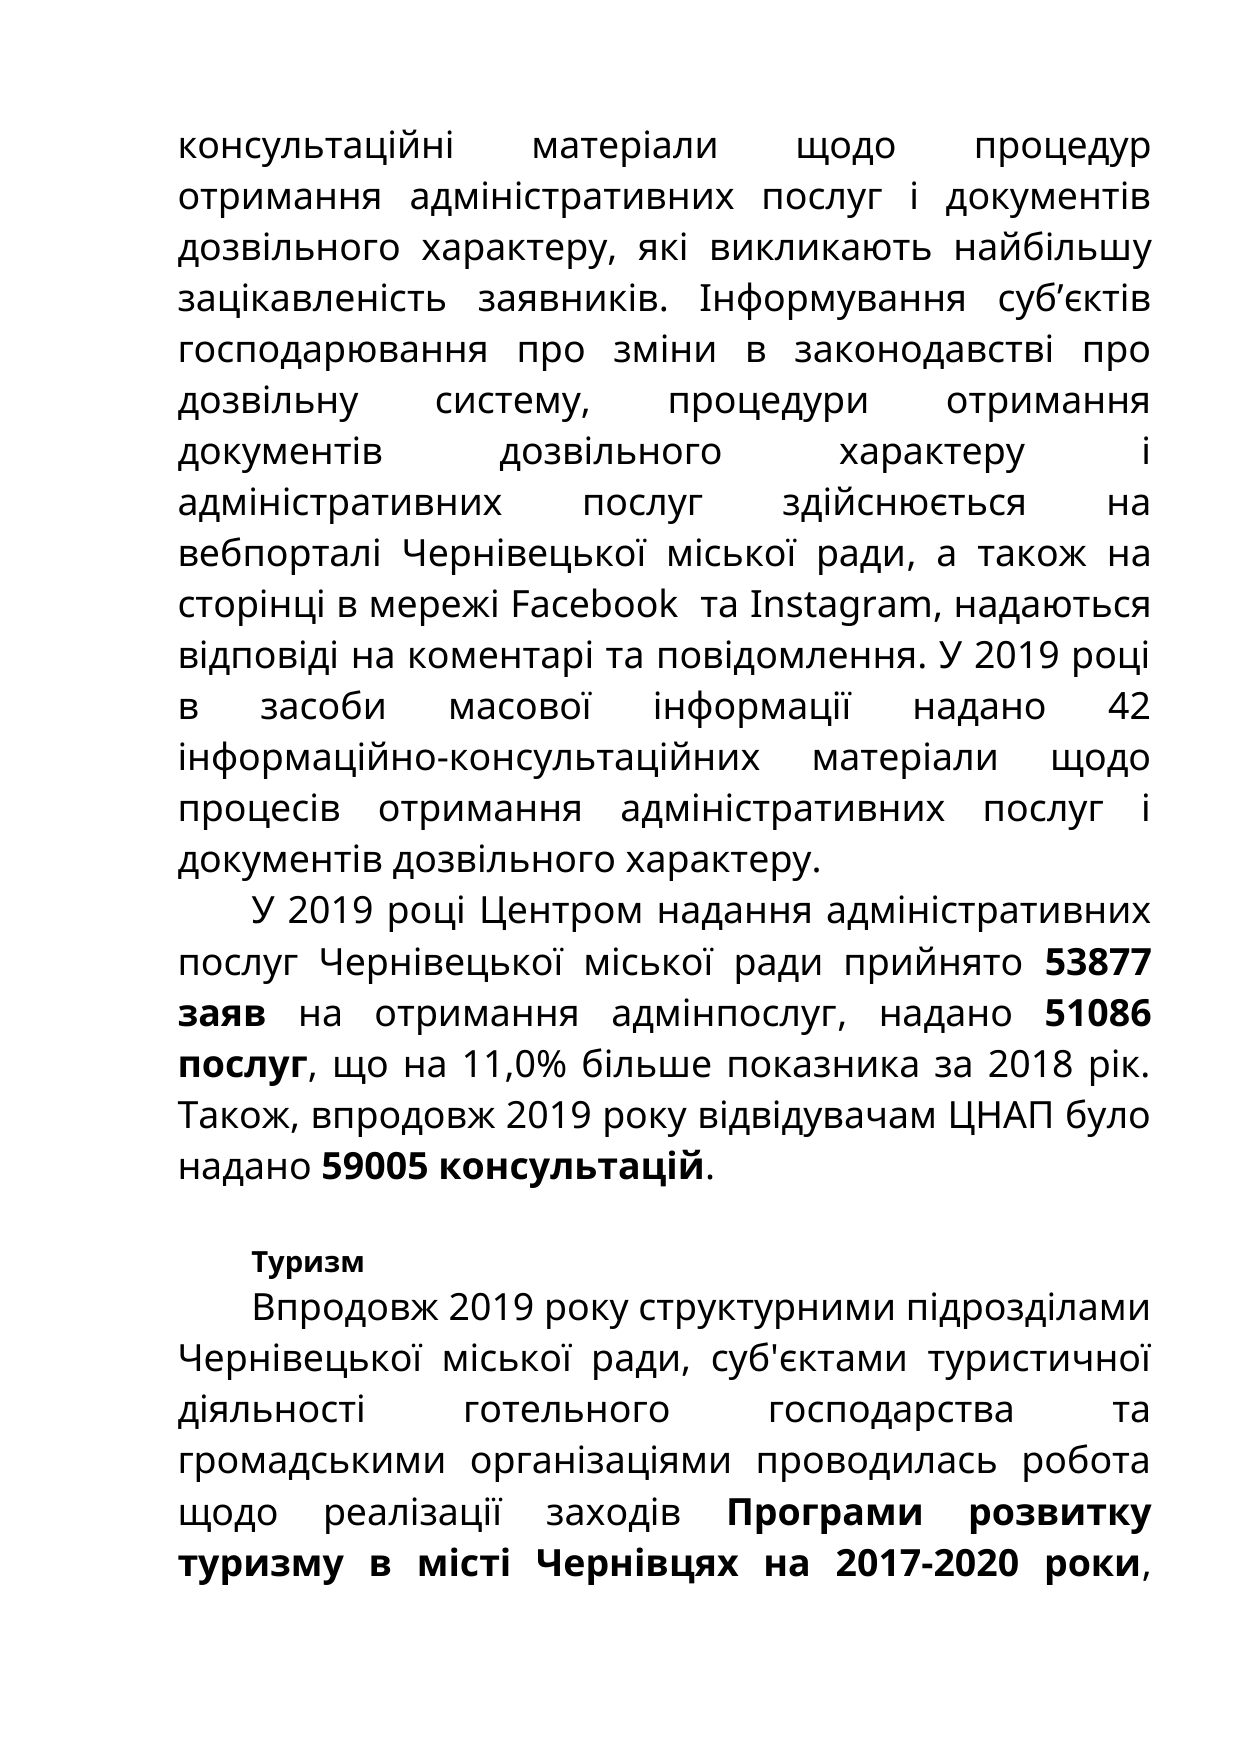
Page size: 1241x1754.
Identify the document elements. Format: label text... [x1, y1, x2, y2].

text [177, 118, 1152, 884]
text У 2019 році Центром надання адміністративних послуг Чернівецької міської ради прийнято 53877 заяв на отримання адмінпослуг, надано 51086 послуг, що на 11,0% більше показника за 2018 рік. Також, впродовж 2019 року відвідувачам ЦНАП було надано 59005 консультацій. [177, 884, 1152, 1190]
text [177, 1281, 1152, 1587]
text Туризм [177, 1241, 1152, 1281]
